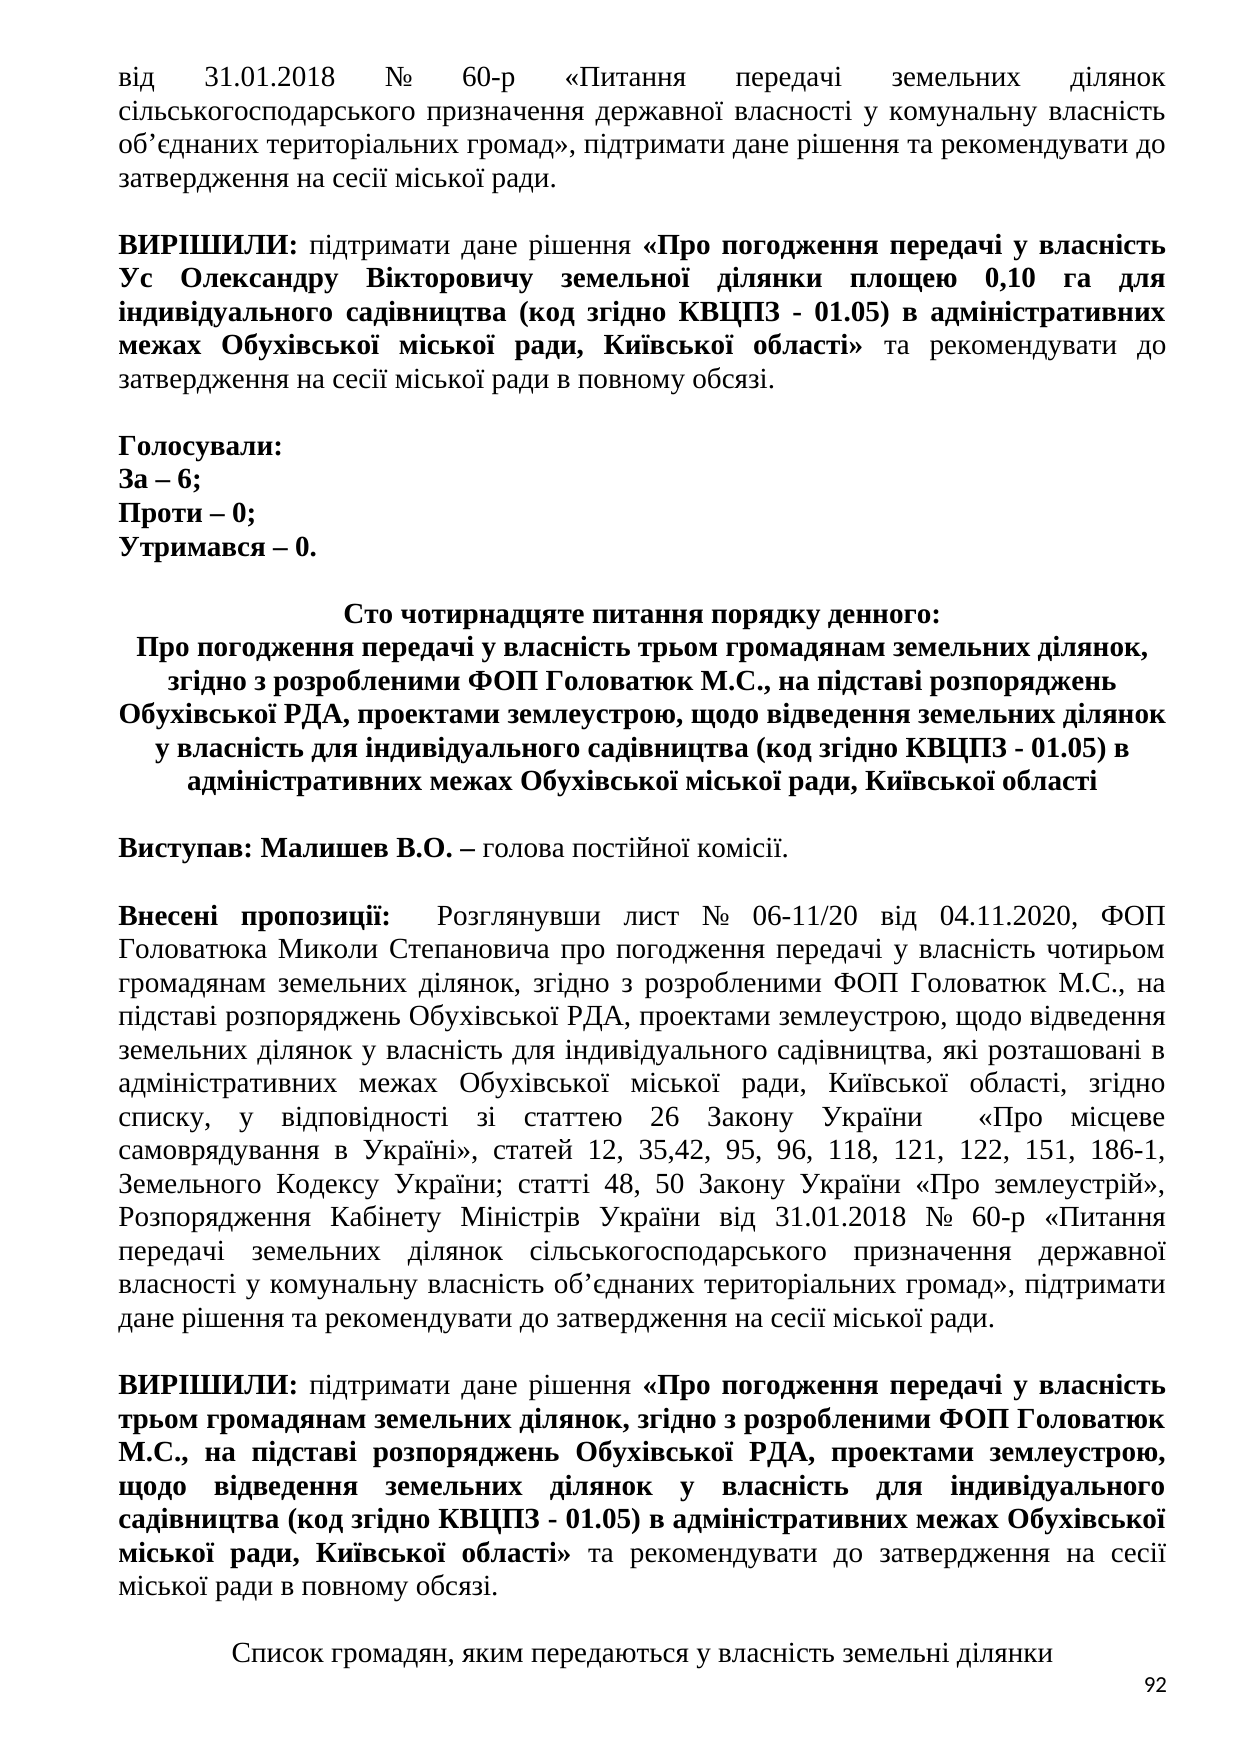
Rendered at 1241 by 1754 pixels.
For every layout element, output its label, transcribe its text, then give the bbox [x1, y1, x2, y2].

text Виступав: Малишев В.О. – голова постійної комісії. [118, 831, 1167, 864]
text Голосували: [118, 428, 1167, 462]
text Утримався – 0. [118, 529, 1167, 562]
text ВИРІШИЛИ: підтримати дане рішення «Про погодження передачі у власність трьом громадянам земельних ділянок, згідно з розробленими ФОП Головатюк М.С., на підставі розпоряджень Обухівської РДА, проектами землеустрою, щодо відведення земельних ділянок у власність для індивідуального садівництва (код згідно КВЦПЗ - 01.05) в адміністративних межах Обухівської міської ради, Київської області» та рекомендувати до затвердження на сесії міської ради в повному обсязі. [118, 1367, 1167, 1602]
text ВИРІШИЛИ: підтримати дане рішення «Про погодження передачі у власність Ус Олександру Вікторовичу земельної ділянки площею 0,10 га для індивідуального садівництва (код згідно КВЦПЗ - 01.05) в адміністративних межах Обухівської міської ради, Київської області» та рекомендувати до затвердження на сесії міської ради в повному обсязі. [118, 227, 1167, 394]
text Список громадян, яким передаються у власність земельні ділянки [59, 1636, 1167, 1669]
text Внесені пропозиції: Розглянувши лист № 06-11/20 від 04.11.2020, ФОП Головатюка Миколи Степановича про погодження передачі у власність чотирьом громадянам земельних ділянок, згідно з розробленими ФОП Головатюк М.С., на підставі розпоряджень Обухівської РДА, проектами землеустрою, щодо відведення земельних ділянок у власність для індивідуального садівництва, які розташовані в адміністративних межах Обухівської міської ради, Київської області, згідно списку, у відповідності зі статтею 26 Закону України «Про місцеве самоврядування в Україні», статей 12, 35,42, 95, 96, 118, 121, 122, 151, 186-1, Земельного Кодексу України; статті 48, 50 Закону України «Про землеустрій», Розпорядження Кабінету Міністрів України від 31.01.2018 № 60-р «Питання передачі земельних ділянок сільськогосподарського призначення державної власності у комунальну власність об’єднаних територіальних громад», підтримати дане рішення та рекомендувати до затвердження на сесії міської ради. [118, 898, 1167, 1334]
text Про погодження передачі у власність трьом громадянам земельних ділянок, згідно з розробленими ФОП Головатюк М.С., на підставі розпоряджень Обухівської РДА, проектами землеустрою, щодо відведення земельних ділянок у власність для індивідуального садівництва (код згідно КВЦПЗ - 01.05) в адміністративних межах Обухівської міської ради, Київської області [118, 629, 1167, 797]
text Проти – 0; [118, 495, 1167, 529]
text Сто чотирнадцяте питання порядку денного: [118, 596, 1167, 629]
text За – 6; [118, 462, 1167, 495]
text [118, 59, 1167, 193]
